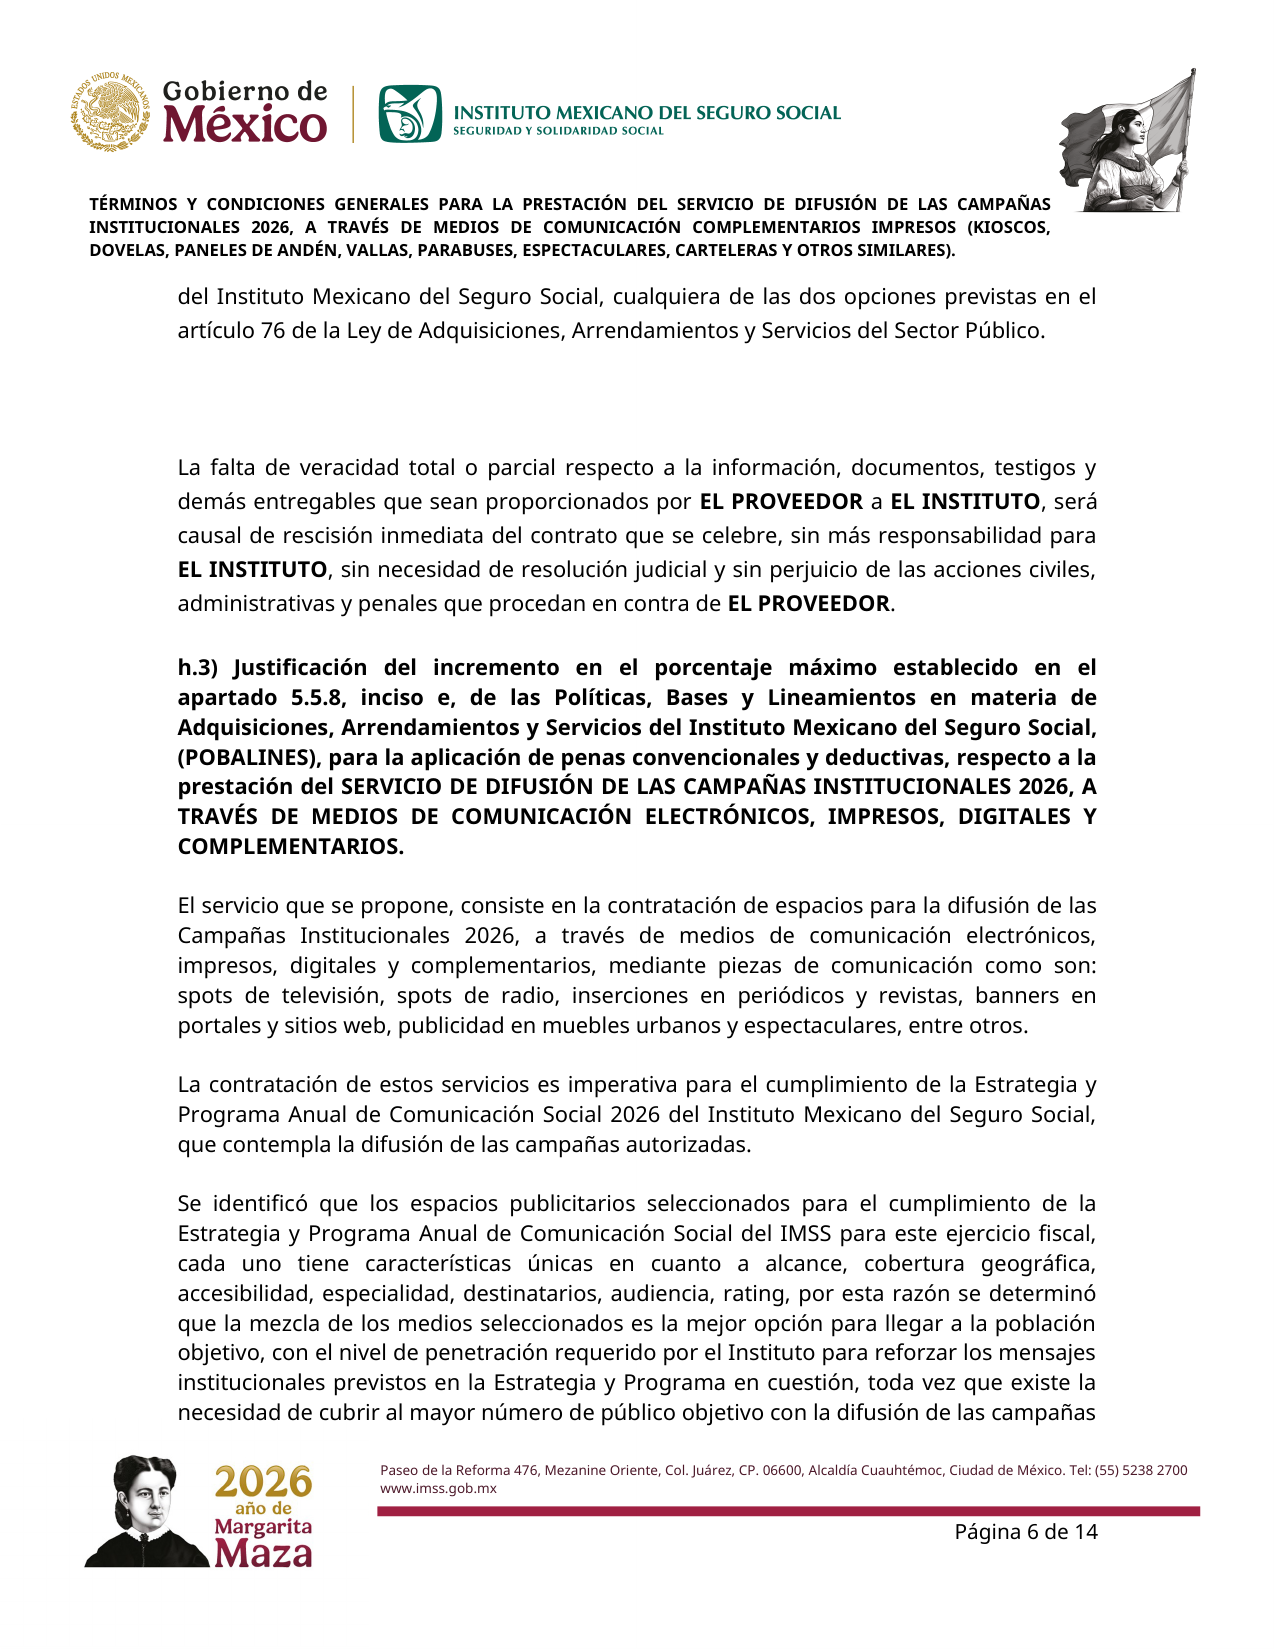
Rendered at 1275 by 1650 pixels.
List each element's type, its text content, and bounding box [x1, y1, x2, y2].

text El servicio que se propone, consiste en la contratación de espacios para la difusión de las Campañas Institucionales 2026, a través de medios de comunicación electrónicos, impresos, digitales y complementarios, mediante piezas de comunicación como son: spots de televisión, spots de radio, inserciones en periódicos y revistas, banners en portales y sitios web, publicidad en muebles urbanos y espectaculares, entre otros. [177, 890, 1098, 1039]
picture [0, 0, 1274, 1649]
text La contratación de estos servicios es imperativa para el cumplimiento de la Estrategia y Programa Anual de Comunicación Social 2026 del Instituto Mexicano del Seguro Social, que contempla la difusión de las campañas autorizadas. [177, 1069, 1098, 1158]
text La falta de veracidad total o parcial respecto a la información, documentos, testigos y demás entregables que sean proporcionados por EL PROVEEDOR a EL INSTITUTO, será causal de rescisión inmediata del contrato que se celebre, sin más responsabilidad para EL INSTITUTO, sin necesidad de resolución judicial y sin perjuicio de las acciones civiles, administrativas y penales que procedan en contra de EL PROVEEDOR. [177, 451, 1098, 618]
text h.3) Justificación del incremento en el porcentaje máximo establecido en el apartado 5.5.8, inciso e, de las Políticas, Bases y Lineamientos en materia de Adquisiciones, Arrendamientos y Servicios del Instituto Mexicano del Seguro Social, (POBALINES), para la aplicación de penas convencionales y deductivas, respecto a la prestación del SERVICIO DE DIFUSIÓN DE LAS CAMPAÑAS INSTITUCIONALES 2026, A TRAVÉS DE MEDIOS DE COMUNICACIÓN ELECTRÓNICOS, IMPRESOS, DIGITALES Y COMPLEMENTARIOS. [177, 652, 1098, 861]
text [177, 281, 1098, 344]
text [177, 1188, 1098, 1427]
